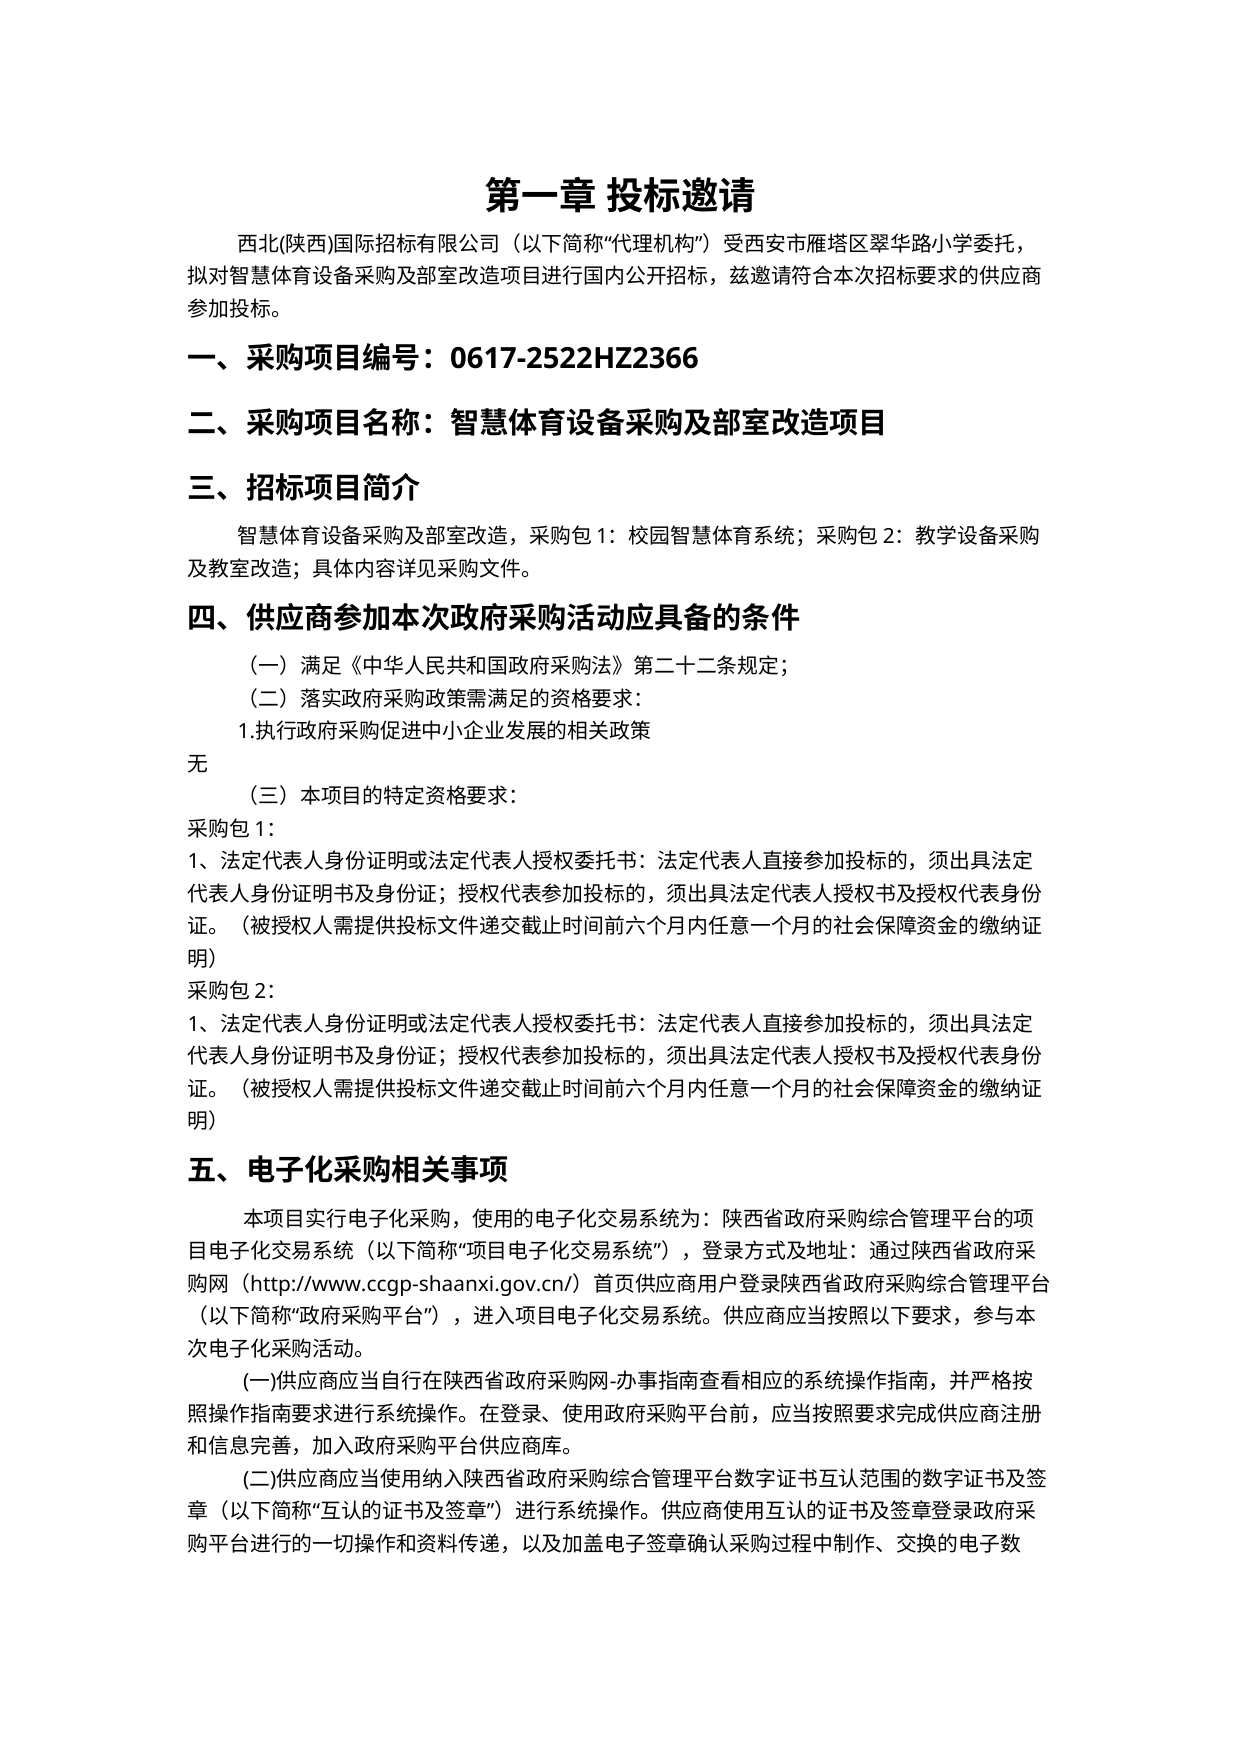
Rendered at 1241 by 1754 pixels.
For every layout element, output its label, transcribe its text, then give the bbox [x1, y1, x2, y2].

text 四、供应商参加本次政府采购活动应具备的条件 [187, 584, 1053, 649]
text 二、采购项目名称：智慧体育设备采购及部室改造项目 [187, 389, 1053, 454]
text 西北(陕西)国际招标有限公司（以下简称“代理机构”）受西安市雁塔区翠华路小学委托，拟对智慧体育设备采购及部室改造项目进行国内公开招标，兹邀请符合本次招标要求的供应商参加投标。 [187, 227, 1053, 324]
text 三、招标项目简介 [187, 454, 1053, 519]
text 1.执行政府采购促进中小企业发展的相关政策 [187, 714, 1053, 747]
text 无 [187, 747, 1053, 779]
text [187, 1462, 1053, 1559]
text 本项目实行电子化采购，使用的电子化交易系统为：陕西省政府采购综合管理平台的项目电子化交易系统（以下简称“项目电子化交易系统”），登录方式及地址：通过陕西省政府采购网（http://www.ccgp-shaanxi.gov.cn/）首页供应商用户登录陕西省政府采购综合管理平台（以下简称“政府采购平台”），进入项目电子化交易系统。供应商应当按照以下要求，参与本次电子化采购活动。 [187, 1202, 1053, 1364]
text 1、法定代表人身份证明或法定代表人授权委托书：法定代表人直接参加投标的，须出具法定代表人身份证明书及身份证；授权代表参加投标的，须出具法定代表人授权书及授权代表身份证。（被授权人需提供投标文件递交截止时间前六个月内任意一个月的社会保障资金的缴纳证明） [187, 1007, 1053, 1137]
text 智慧体育设备采购及部室改造，采购包1：校园智慧体育系统；采购包2：教学设备采购及教室改造；具体内容详见采购文件。 [187, 519, 1053, 584]
text (一)供应商应当自行在陕西省政府采购网-办事指南查看相应的系统操作指南，并严格按照操作指南要求进行系统操作。在登录、使用政府采购平台前，应当按照要求完成供应商注册和信息完善，加入政府采购平台供应商库。 [187, 1364, 1053, 1462]
text 采购包2： [187, 974, 1053, 1007]
text 采购包1： [187, 812, 1053, 844]
text 第一章 投标邀请 [187, 162, 1053, 227]
text （一）满足《中华人民共和国政府采购法》第二十二条规定； [187, 649, 1053, 682]
text 一、采购项目编号：0617-2522HZ2366 [187, 324, 1053, 389]
text （三）本项目的特定资格要求： [187, 779, 1053, 812]
text 五、电子化采购相关事项 [187, 1137, 1053, 1202]
text 1、法定代表人身份证明或法定代表人授权委托书：法定代表人直接参加投标的，须出具法定代表人身份证明书及身份证；授权代表参加投标的，须出具法定代表人授权书及授权代表身份证。（被授权人需提供投标文件递交截止时间前六个月内任意一个月的社会保障资金的缴纳证明） [187, 844, 1053, 974]
text （二）落实政府采购政策需满足的资格要求： [187, 682, 1053, 714]
